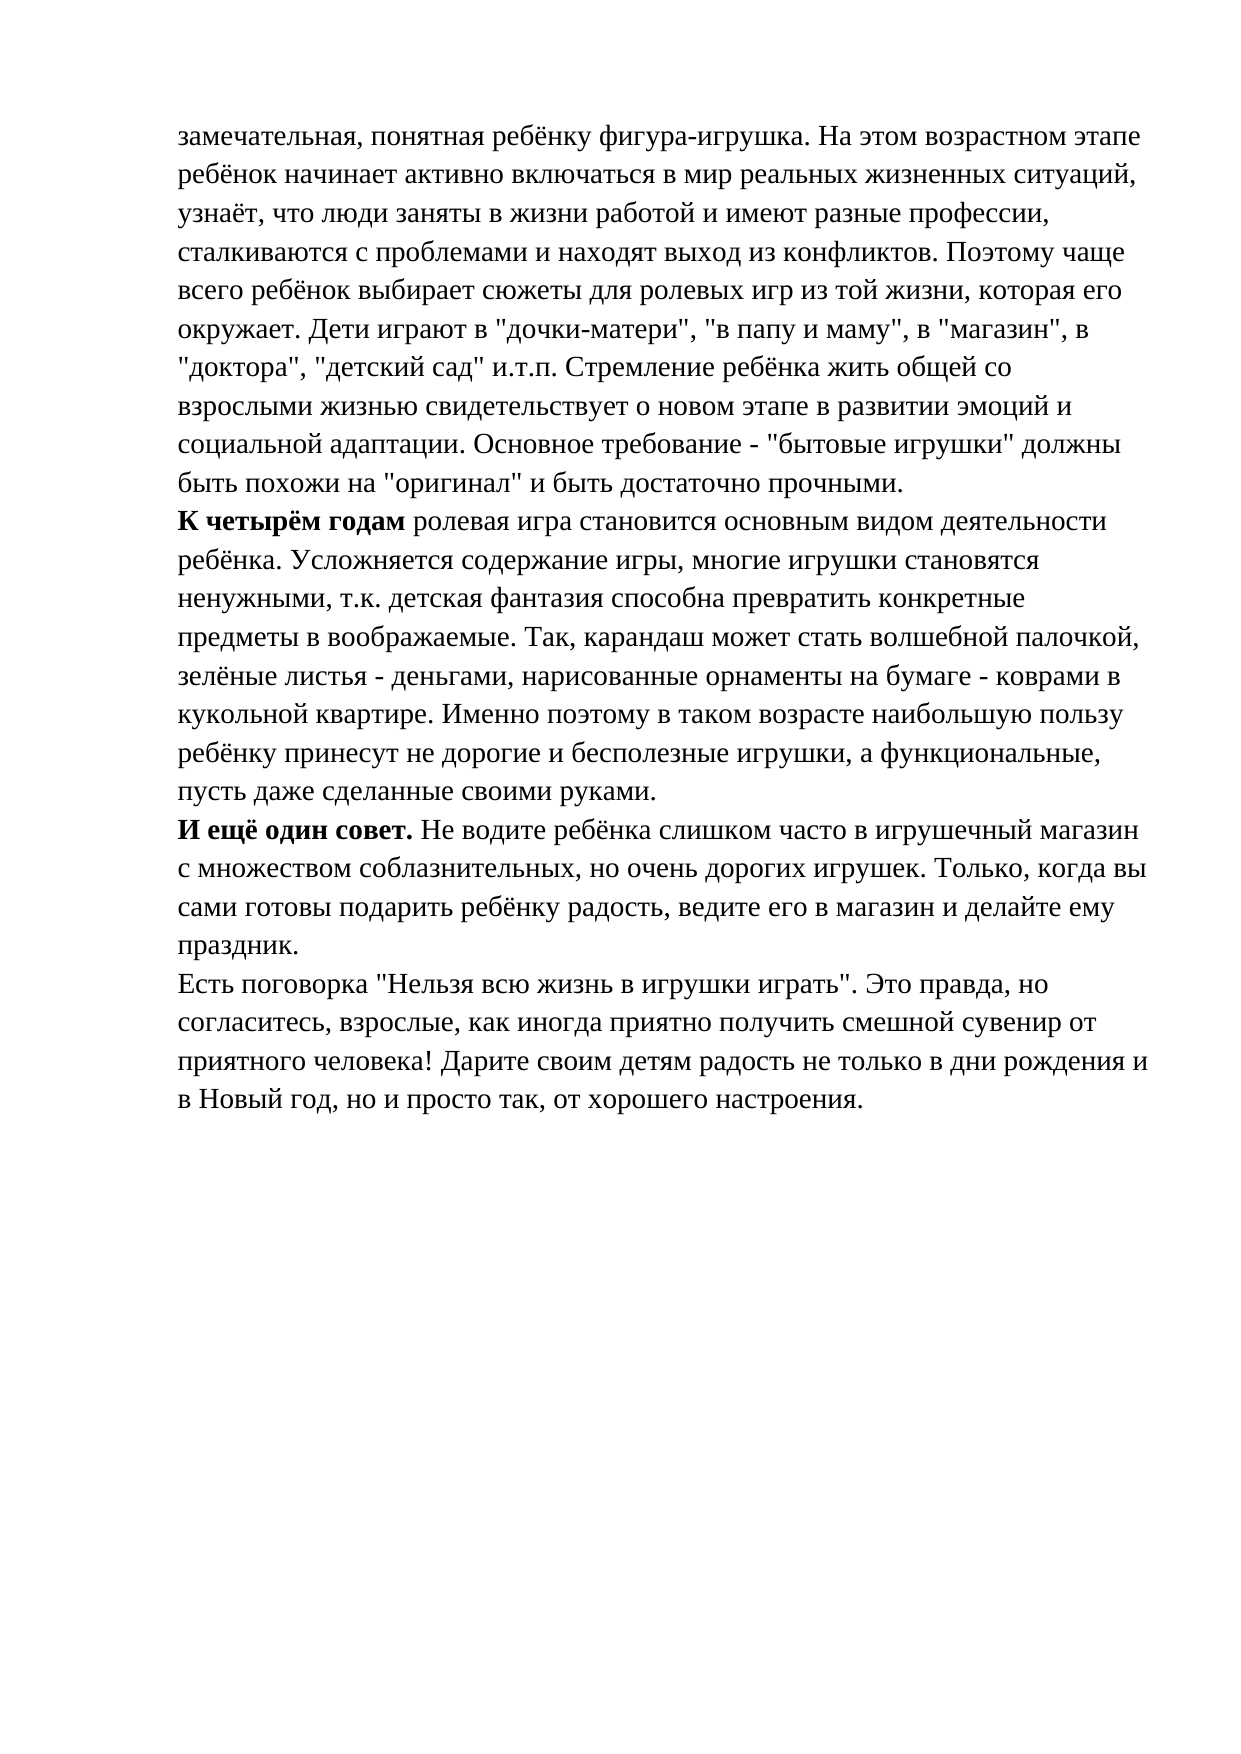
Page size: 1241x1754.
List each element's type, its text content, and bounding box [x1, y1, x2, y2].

text К четырём годам ролевая игра становится основным видом деятельности ребёнка. Усложняется содержание игры, многие игрушки становятся ненужными, т.к. детская фантазия способна превратить конкретные предметы в воображаемые. Так, карандаш может стать волшебной палочкой, зелёные листья - деньгами, нарисованные орнаменты на бумаге - коврами в кукольной квартире. Именно поэтому в таком возрасте наибольшую пользу ребёнку принесут не дорогие и бесполезные игрушки, а функциональные, пусть даже сделанные своими руками. [177, 503, 1152, 807]
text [177, 118, 1152, 498]
text И ещё один совет. Не водите ребёнка слишком часто в игрушечный магазин с множеством соблазнительных, но очень дорогих игрушек. Только, когда вы сами готовы подарить ребёнку радость, ведите его в магазин и делайте ему праздник. [177, 812, 1152, 961]
text Есть поговорка "Нельзя всю жизнь в игрушки играть". Это правда, но согласитесь, взрослые, как иногда приятно получить смешной сувенир от приятного человека! Дарите своим детям радость не только в дни рождения и в Новый год, но и просто так, от хорошего настроения. [177, 966, 1152, 1115]
